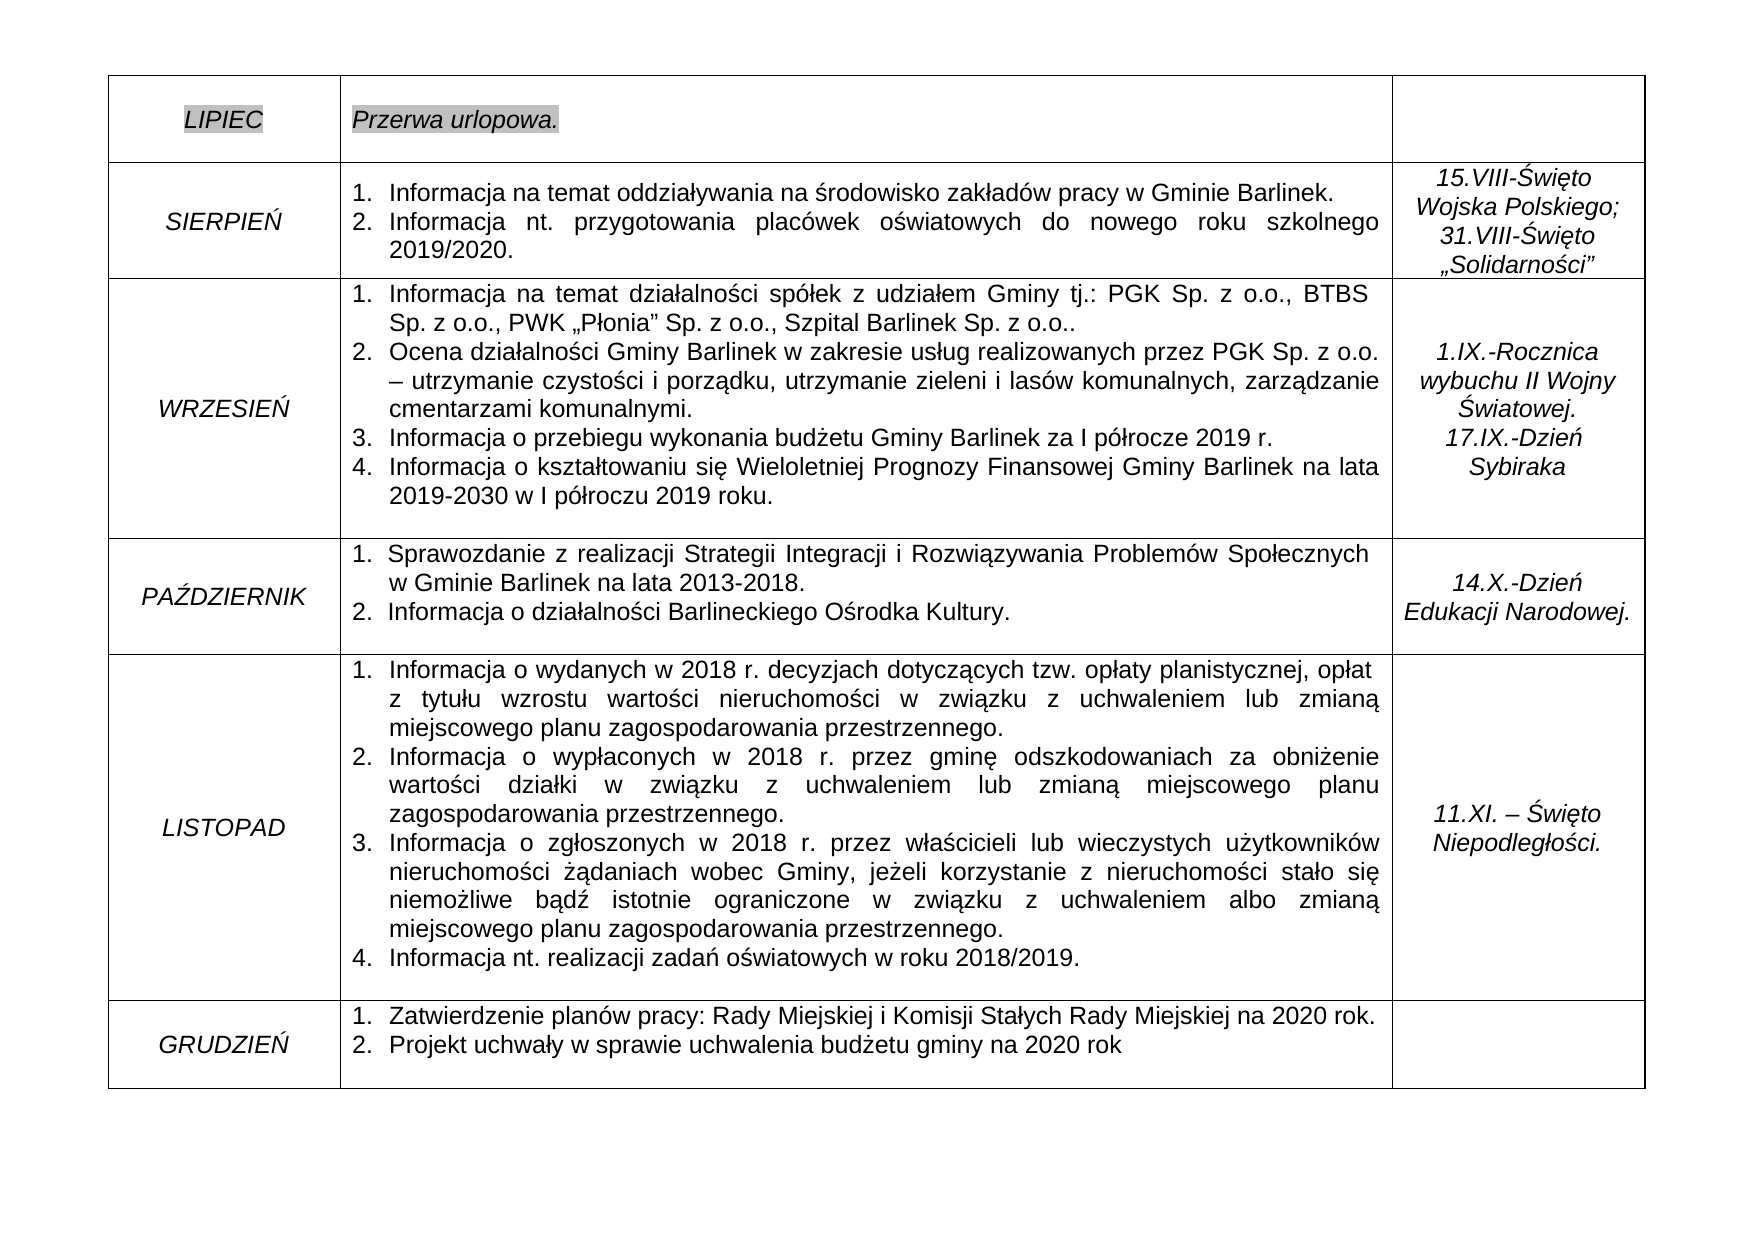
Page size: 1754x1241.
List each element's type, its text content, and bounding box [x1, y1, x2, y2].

table_cell Przerwa urlopowa. [341, 76, 1392, 162]
table_cell SIERPIEŃ [109, 163, 340, 278]
table_cell LIPIEC [109, 76, 340, 162]
table_cell Informacja o wydanych w 2018 r. decyzjach dotyczących tzw. opłaty planistycznej, opłat z tytułu wzrostu wartości nieruchomości w związku z uchwaleniem lub zmianą miejscowego planu zagospodarowania przestrzennego. Informacja o wypłaconych w 2018 r. przez gminę odszkodowaniach za obniżenie wartości działki w związku z uchwaleniem lub zmianą miejscowego planu zagospodarowania przestrzennego. Informacja o zgłoszonych w 2018 r. przez właścicieli lub wieczystych użytkowników nieruchomości żądaniach wobec Gminy, jeżeli korzystanie z nieruchomości stało się niemożliwe bądź istotnie ograniczone w związku z uchwaleniem albo zmianą miejscowego planu zagospodarowania przestrzennego. Informacja nt. realizacji zadań oświatowych w roku 2018/2019. [341, 655, 1392, 1000]
table_cell 15.VIII-Święto Wojska Polskiego; 31.VIII-Święto „Solidarności” [1393, 163, 1644, 278]
table_cell 11.XI. – Święto Niepodległości. [1393, 655, 1644, 1000]
table_cell LISTOPAD [109, 655, 340, 1000]
table_cell [1393, 1001, 1644, 1087]
table_cell PAŹDZIERNIK [109, 539, 340, 654]
table_cell 1.IX.-Rocznica wybuchu II Wojny Światowej. 17.IX.-Dzień Sybiraka [1393, 279, 1644, 538]
table_cell Informacja na temat działalności spółek z udziałem Gminy tj.: PGK Sp. z o.o., BTBS Sp. z o.o., PWK „Płonia” Sp. z o.o., Szpital Barlinek Sp. z o.o.. Ocena działalności Gminy Barlinek w zakresie usług realizowanych przez PGK Sp. z o.o. – utrzymanie czystości i porządku, utrzymanie zieleni i lasów komunalnych, zarządzanie cmentarzami komunalnymi. Informacja o przebiegu wykonania budżetu Gminy Barlinek za I półrocze 2019 r. Informacja o kształtowaniu się Wieloletniej Prognozy Finansowej Gminy Barlinek na lata 2019-2030 w I półroczu 2019 roku. [341, 279, 1392, 538]
table_cell Sprawozdanie z realizacji Strategii Integracji i Rozwiązywania Problemów Społecznych w Gminie Barlinek na lata 2013-2018. Informacja o działalności Barlineckiego Ośrodka Kultury. [341, 539, 1392, 654]
table_cell 14.X.-Dzień Edukacji Narodowej. [1393, 539, 1644, 654]
table_cell Zatwierdzenie planów pracy: Rady Miejskiej i Komisji Stałych Rady Miejskiej na 2020 rok. Projekt uchwały w sprawie uchwalenia budżetu gminy na 2020 rok [341, 1001, 1392, 1087]
table_cell [1393, 76, 1644, 162]
table_cell Informacja na temat oddziaływania na środowisko zakładów pracy w Gminie Barlinek. Informacja nt. przygotowania placówek oświatowych do nowego roku szkolnego 2019/2020. [341, 163, 1392, 278]
table_cell WRZESIEŃ [109, 279, 340, 538]
table_cell GRUDZIEŃ [109, 1001, 340, 1087]
